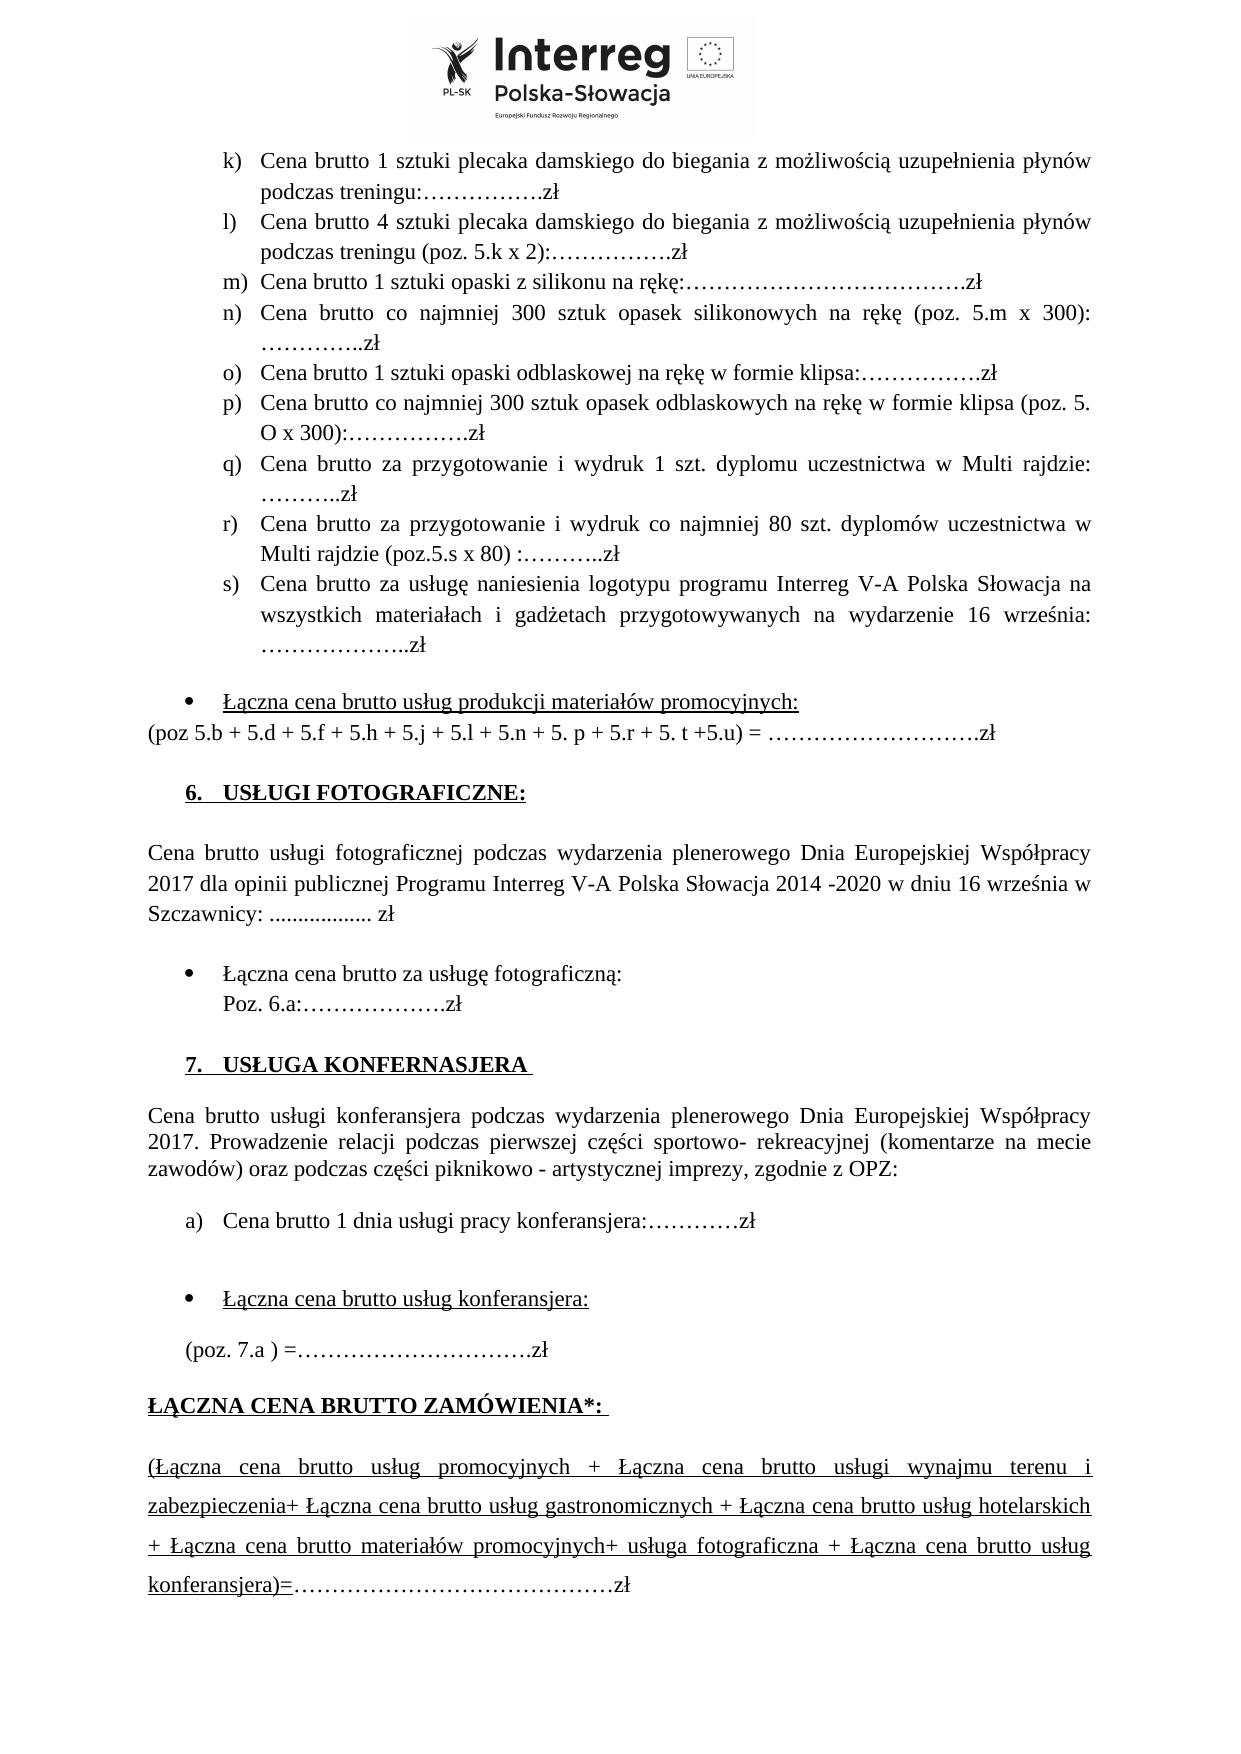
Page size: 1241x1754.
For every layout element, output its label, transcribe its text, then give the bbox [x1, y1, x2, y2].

picture [408, 13, 757, 142]
list Cena brutto 1 dnia usługi pracy konferansjera:…………zł [185, 1207, 1093, 1234]
list USŁUGA KONFERNASJERA [185, 1051, 1093, 1077]
list Cena brutto za przygotowanie i wydruk co najmniej 80 szt. dyplomów uczestnictwa w Multi rajdzie (poz.5.s x 80) :………..zł [223, 510, 1093, 567]
list Łączna cena brutto za usługę fotograficzną: [185, 960, 1093, 987]
text Cena brutto usługi fotograficznej podczas wydarzenia plenerowego Dnia Europejskiej Współpracy 2017 dla opinii publicznej Programu Interreg V-A Polska Słowacja 2014 -2020 w dniu 16 września w Szczawnicy: .................. zł [148, 839, 1093, 926]
list Cena brutto co najmniej 300 sztuk opasek silikonowych na rękę (poz. 5.m x 300):…………..zł [223, 299, 1093, 355]
text (poz 5.b + 5.d + 5.f + 5.h + 5.j + 5.l + 5.n + 5. p + 5.r + 5. t +5.u) = ……………………….zł [148, 719, 1093, 745]
list Cena brutto 1 sztuki plecaka damskiego do biegania z możliwością uzupełnienia płynów podczas treningu:…………….zł [223, 148, 1093, 204]
text Cena brutto usługi konferansjera podczas wydarzenia plenerowego Dnia Europejskiej Współpracy 2017. Prowadzenie relacji podczas pierwszej części sportowo- rekreacyjnej (komentarze na mecie zawodów) oraz podczas części piknikowo - artystycznej imprezy, zgodnie z OPZ: [148, 1102, 1093, 1181]
text (poz. 7.a ) =………………………….zł [185, 1336, 1093, 1362]
list Cena brutto co najmniej 300 sztuk opasek odblaskowych na rękę w formie klipsa (poz. 5. O x 300):…………….zł [223, 389, 1093, 446]
text (Łączna cena brutto usług promocyjnych + Łączna cena brutto usługi wynajmu terenu i zabezpieczenia+ Łączna cena brutto usług gastronomicznych + Łączna cena brutto usług hotelarskich + Łączna cena brutto materiałów promocyjnych+ usługa fotograficzna + Łączna cena brutto usług konferansjera)=……………………………………zł [148, 1453, 1093, 1476]
list Cena brutto za przygotowanie i wydruk 1 szt. dyplomu uczestnictwa w Multi rajdzie:………..zł [223, 450, 1093, 506]
text ŁĄCZNA CENA BRUTTO ZAMÓWIENIA*: [148, 1392, 1093, 1419]
list Cena brutto 4 sztuki plecaka damskiego do biegania z możliwością uzupełnienia płynów podczas treningu (poz. 5.k x 2):…………….zł [223, 208, 1093, 264]
list Cena brutto 1 sztuki opaski odblaskowej na rękę w formie klipsa:…………….zł [223, 359, 1093, 385]
text (Łączna cena brutto usług promocyjnych + Łączna cena brutto usługi wynajmu terenu i zabezpieczenia+ Łączna cena brutto usług gastronomicznych + Łączna cena brutto usług hotelarskich + Łączna cena brutto materiałów promocyjnych+ usługa fotograficzna + Łączna cena brutto usług konferansjera)=……………………………………zł [148, 1477, 1093, 1598]
list Cena brutto za usługę naniesienia logotypu programu Interreg V-A Polska Słowacja na wszystkich materiałach i gadżetach przygotowywanych na wydarzenie 16 września:………………..zł [223, 571, 1093, 685]
list Cena brutto 1 sztuki opaski z silikonu na rękę:……………………………….zł [223, 268, 1093, 295]
text Poz. 6.a:……………….zł [223, 991, 1093, 1017]
list USŁUGI FOTOGRAFICZNE: [185, 779, 1093, 805]
list Łączna cena brutto usług produkcji materiałów promocyjnych: [185, 688, 1093, 715]
list Łączna cena brutto usług konferansjera: [185, 1285, 1093, 1311]
